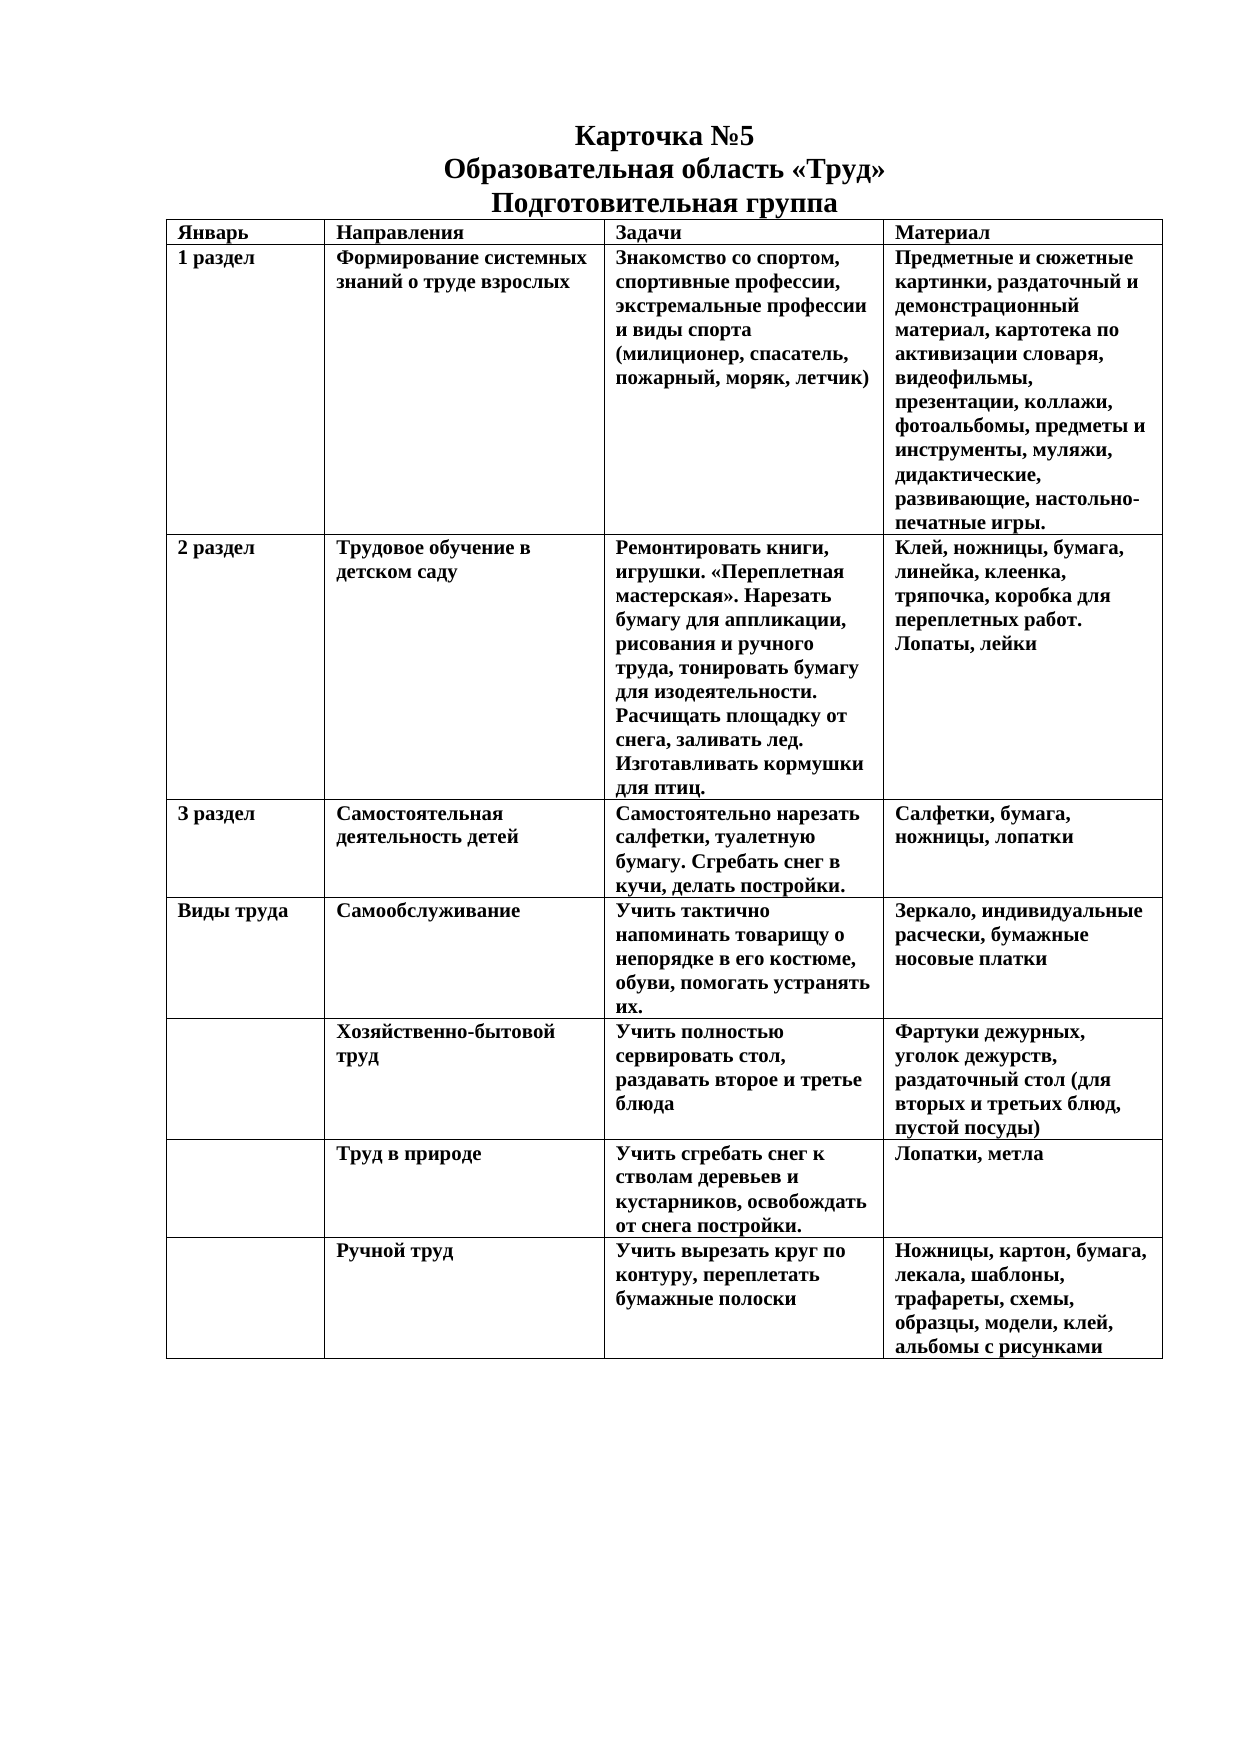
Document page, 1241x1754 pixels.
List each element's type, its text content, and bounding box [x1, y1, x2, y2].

table_header Январь [167, 220, 324, 244]
table_cell [167, 1140, 324, 1237]
table_cell Формирование системных знаний о труде взрослых [325, 245, 604, 534]
table_cell Учить тактично напоминать товарищу о непорядке в его костюме, обуви, помогать устранять их. [605, 898, 883, 1018]
table_cell Учить сгребать снег к стволам деревьев и кустарников, освобождать от снега постройки. [605, 1140, 883, 1237]
table_cell Учить вырезать круг по контуру, переплетать бумажные полоски [605, 1238, 883, 1358]
text Образовательная область «Труд» [177, 152, 1152, 185]
table_cell Самостоятельно нарезать салфетки, туалетную бумагу. Сгребать снег в кучи, делать постройки. [605, 800, 883, 897]
table_header Материал [884, 220, 1162, 244]
table_cell 2 раздел [167, 535, 324, 799]
table_cell Ремонтировать книги, игрушки. «Переплетная мастерская». Нарезать бумагу для аппликации, рисования и ручного труда, тонировать бумагу для изодеятельности. Расчищать площадку от снега, заливать лед. Изготавливать кормушки для птиц. [605, 535, 883, 799]
table_cell Зеркало, индивидуальные расчески, бумажные носовые платки [884, 898, 1162, 1018]
table_cell Труд в природе [325, 1140, 604, 1237]
table_cell Салфетки, бумага, ножницы, лопатки [884, 800, 1162, 897]
table_cell [167, 1238, 324, 1358]
table_cell Ручной труд [325, 1238, 604, 1358]
table_cell Знакомство со спортом, спортивные профессии, экстремальные профессии и виды спорта (милиционер, спасатель, пожарный, моряк, летчик) [605, 245, 883, 534]
table_cell З раздел [167, 800, 324, 897]
text Карточка №5 [177, 118, 1152, 152]
table_cell Лопатки, метла [884, 1140, 1162, 1237]
text Подготовительная группа [177, 185, 1152, 219]
table_cell Трудовое обучение в детском саду [325, 535, 604, 799]
table_cell [167, 1019, 324, 1139]
table_header Направления [325, 220, 604, 244]
table_cell Предметные и сюжетные картинки, раздаточный и демонстрационный материал, картотека по активизации словаря, видеофильмы, презентации, коллажи, фотоальбомы, предметы и инструменты, муляжи, дидактические, развивающие, настольно-печатные игры. [884, 245, 1162, 534]
table_cell Клей, ножницы, бумага, линейка, клеенка, тряпочка, коробка для переплетных работ. Лопаты, лейки [884, 535, 1162, 799]
table_cell Самообслуживание [325, 898, 604, 1018]
table_header Задачи [605, 220, 883, 244]
table_cell 1 раздел [167, 245, 324, 534]
table_cell Учить полностью сервировать стол, раздавать второе и третье блюда [605, 1019, 883, 1139]
table_cell Фартуки дежурных, уголок дежурств, раздаточный стол (для вторых и третьих блюд, пустой посуды) [884, 1019, 1162, 1139]
table_cell Виды труда [167, 898, 324, 1018]
table_cell Хозяйственно-бытовой труд [325, 1019, 604, 1139]
table_cell Самостоятельная деятельность детей [325, 800, 604, 897]
table_cell Ножницы, картон, бумага, лекала, шаблоны, трафареты, схемы, образцы, модели, клей, альбомы с рисунками [884, 1238, 1162, 1358]
